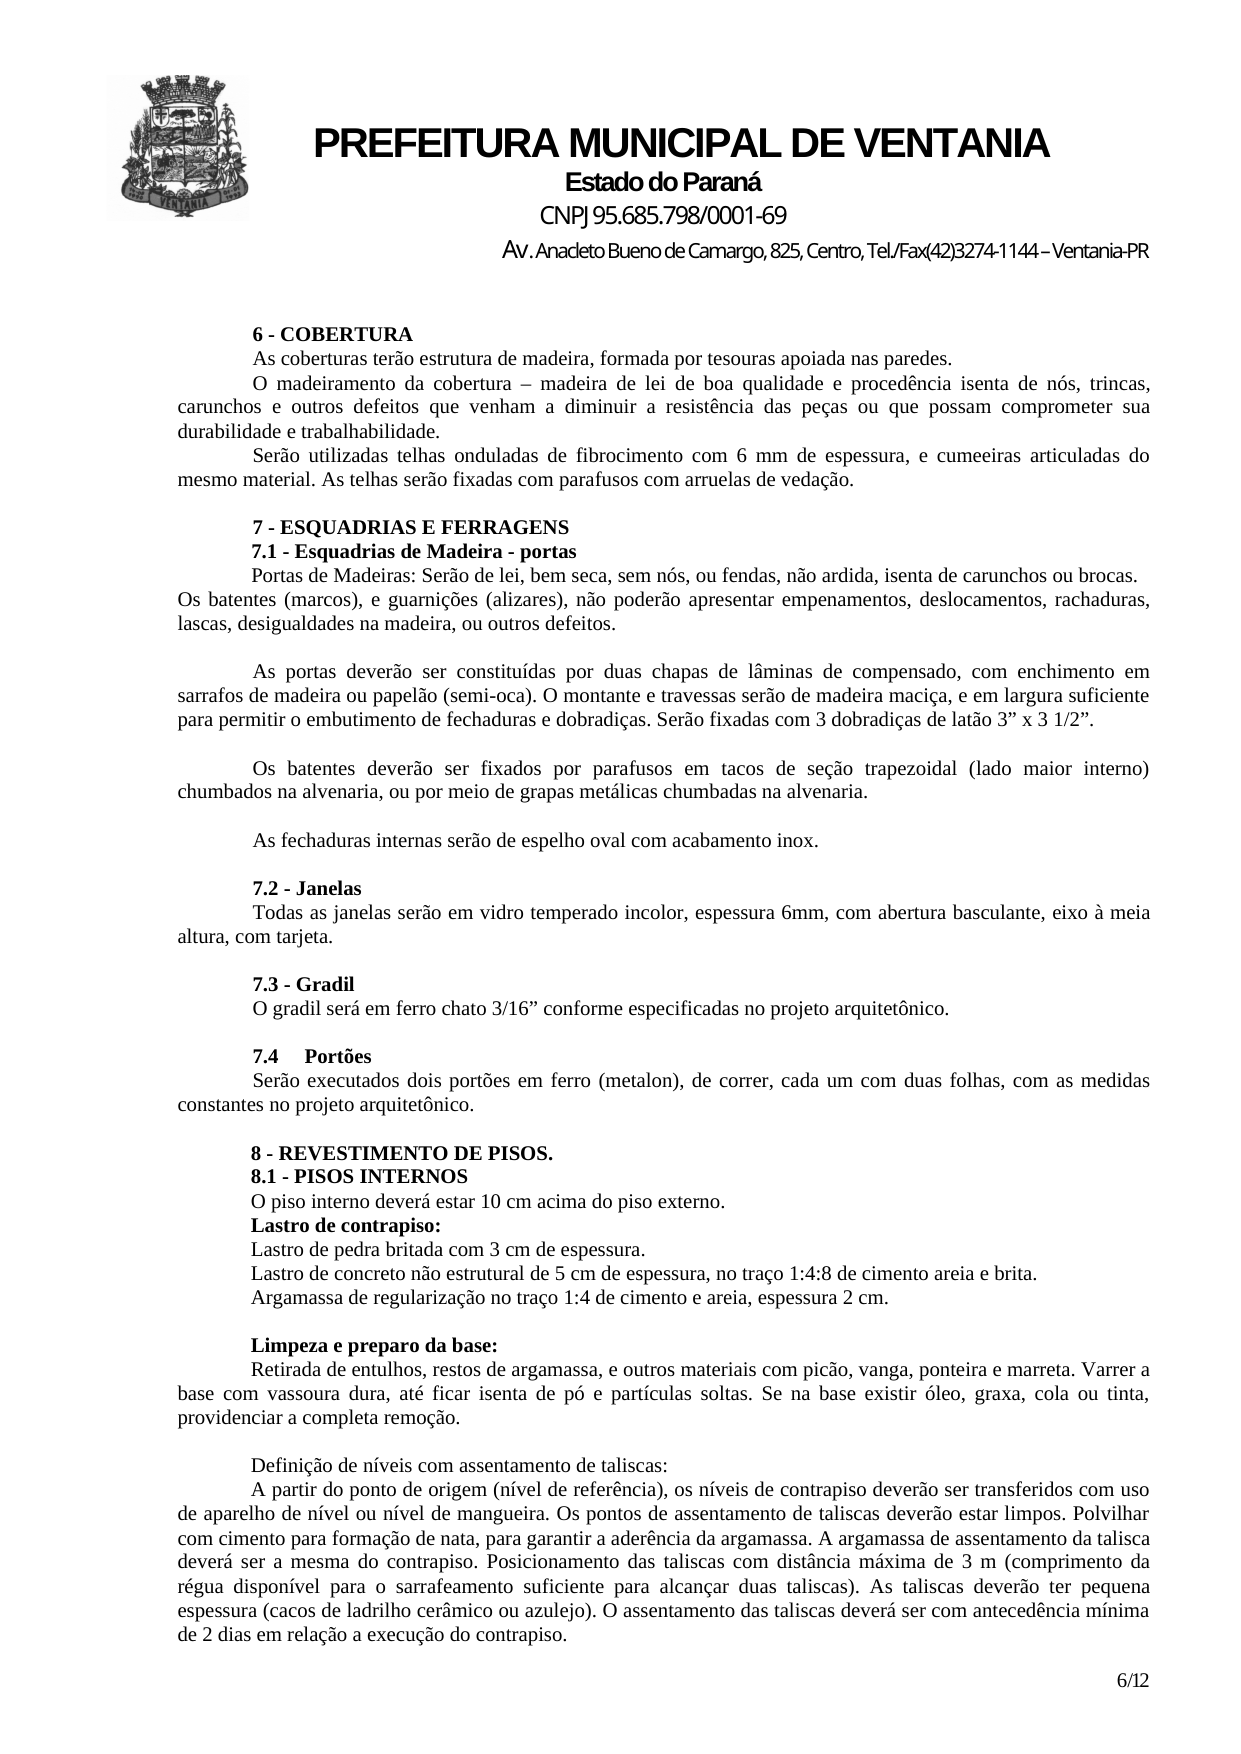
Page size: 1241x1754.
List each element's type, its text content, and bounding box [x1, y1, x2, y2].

text O gradil será em ferro chato 3/16” conforme especificadas no projeto arquitetônico. [177, 996, 1152, 1020]
text Argamassa de regularização no traço 1:4 de cimento e areia, espessura 2 cm. [177, 1285, 1152, 1309]
text 7 - ESQUADRIAS E FERRAGENS [177, 515, 1152, 539]
text 8.1 - PISOS INTERNOS [251, 1164, 1152, 1188]
text Os batentes (marcos), e guarnições (alizares), não poderão apresentar empenamentos, deslocamentos, rachaduras, lascas, desigualdades na madeira, ou outros defeitos. [177, 587, 1152, 635]
text As portas deverão ser constituídas por duas chapas de lâminas de compensado, com enchimento em sarrafos de madeira ou papelão (semi-oca). O montante e travessas serão de madeira maciça, e em largura suficiente para permitir o embutimento de fechaduras e dobradiças. Serão fixadas com 3 dobradiças de latão 3” x 3 1/2”. [177, 659, 1152, 731]
text Serão utilizadas telhas onduladas de fibrocimento com 6 mm de espessura, e cumeeiras articuladas do mesmo material. As telhas serão fixadas com parafusos com arruelas de vedação. [177, 443, 1152, 491]
text O piso interno deverá estar 10 cm acima do piso externo. [177, 1188, 1152, 1213]
text 7.2 - Janelas [177, 876, 1152, 900]
text O madeiramento da cobertura – madeira de lei de boa qualidade e procedência isenta de nós, trincas, carunchos e outros defeitos que venham a diminuir a resistência das peças ou que possam comprometer sua durabilidade e trabalhabilidade. [177, 370, 1152, 443]
text A partir do ponto de origem (nível de referência), os níveis de contrapiso deverão ser transferidos com uso de aparelho de nível ou nível de mangueira. Os pontos de assentamento de taliscas deverão estar limpos. Polvilhar com cimento para formação de nata, para garantir a aderência da argamassa. A argamassa de assentamento da talisca deverá ser a mesma do contrapiso. Posicionamento das taliscas com distância máxima de (comprimento da régua disponível para o sarrafeamento suficiente para alcançar duas taliscas). As taliscas deverão ter pequena espessura (cacos de ladrilho cerâmico ou azulejo). O assentamento das taliscas deverá ser com antecedência mínima de 2 dias em relação a execução do contrapiso. [177, 1477, 1152, 1646]
text 7.1 - Esquadrias de Madeira - portas [251, 539, 1152, 563]
text Retirada de entulhos, restos de argamassa, e outros materiais com picão, vanga, ponteira e marreta. Varrer a base com vassoura dura, até ficar isenta de pó e partículas soltas. Se na base existir óleo, graxa, cola ou tinta, providenciar a completa remoção. [177, 1357, 1152, 1429]
text 8 - REVESTIMENTO DE PISOS. [177, 1140, 1152, 1164]
text As fechaduras internas serão de espelho oval com acabamento inox. [177, 828, 1152, 852]
text 6 - COBERTURA [177, 322, 1152, 346]
text Lastro de contrapiso: [177, 1213, 1152, 1237]
text 7.4 Portões [177, 1044, 1152, 1068]
text 7.3 - Gradil [177, 972, 1152, 996]
text Portas de Madeiras: Serão de lei, bem seca, sem nós, ou fendas, não ardida, isenta de carunchos ou brocas. [177, 563, 1152, 587]
text Serão executados dois portões em ferro (metalon), de correr, cada um com duas folhas, com as medidas constantes no projeto arquitetônico. [177, 1068, 1152, 1116]
text Lastro de pedra britada com 3 cm de espessura. [177, 1237, 1152, 1261]
text Os batentes deverão ser fixados por parafusos em tacos de seção trapezoidal (lado maior interno) chumbados na alvenaria, ou por meio de grapas metálicas chumbadas na alvenaria. [177, 755, 1152, 803]
text Todas as janelas serão em vidro temperado incolor, espessura 6mm, com abertura basculante, eixo à meia altura, com tarjeta. [177, 900, 1152, 948]
text Lastro de concreto não estrutural de 5 cm de espessura, no traço 1:4:8 de cimento areia e brita. [177, 1261, 1152, 1285]
text Definição de níveis com assentamento de taliscas: [177, 1453, 1152, 1477]
text As coberturas terão estrutura de madeira, formada por tesouras apoiada nas paredes. [177, 346, 1152, 370]
text Limpeza e preparo da base: [177, 1333, 1152, 1357]
